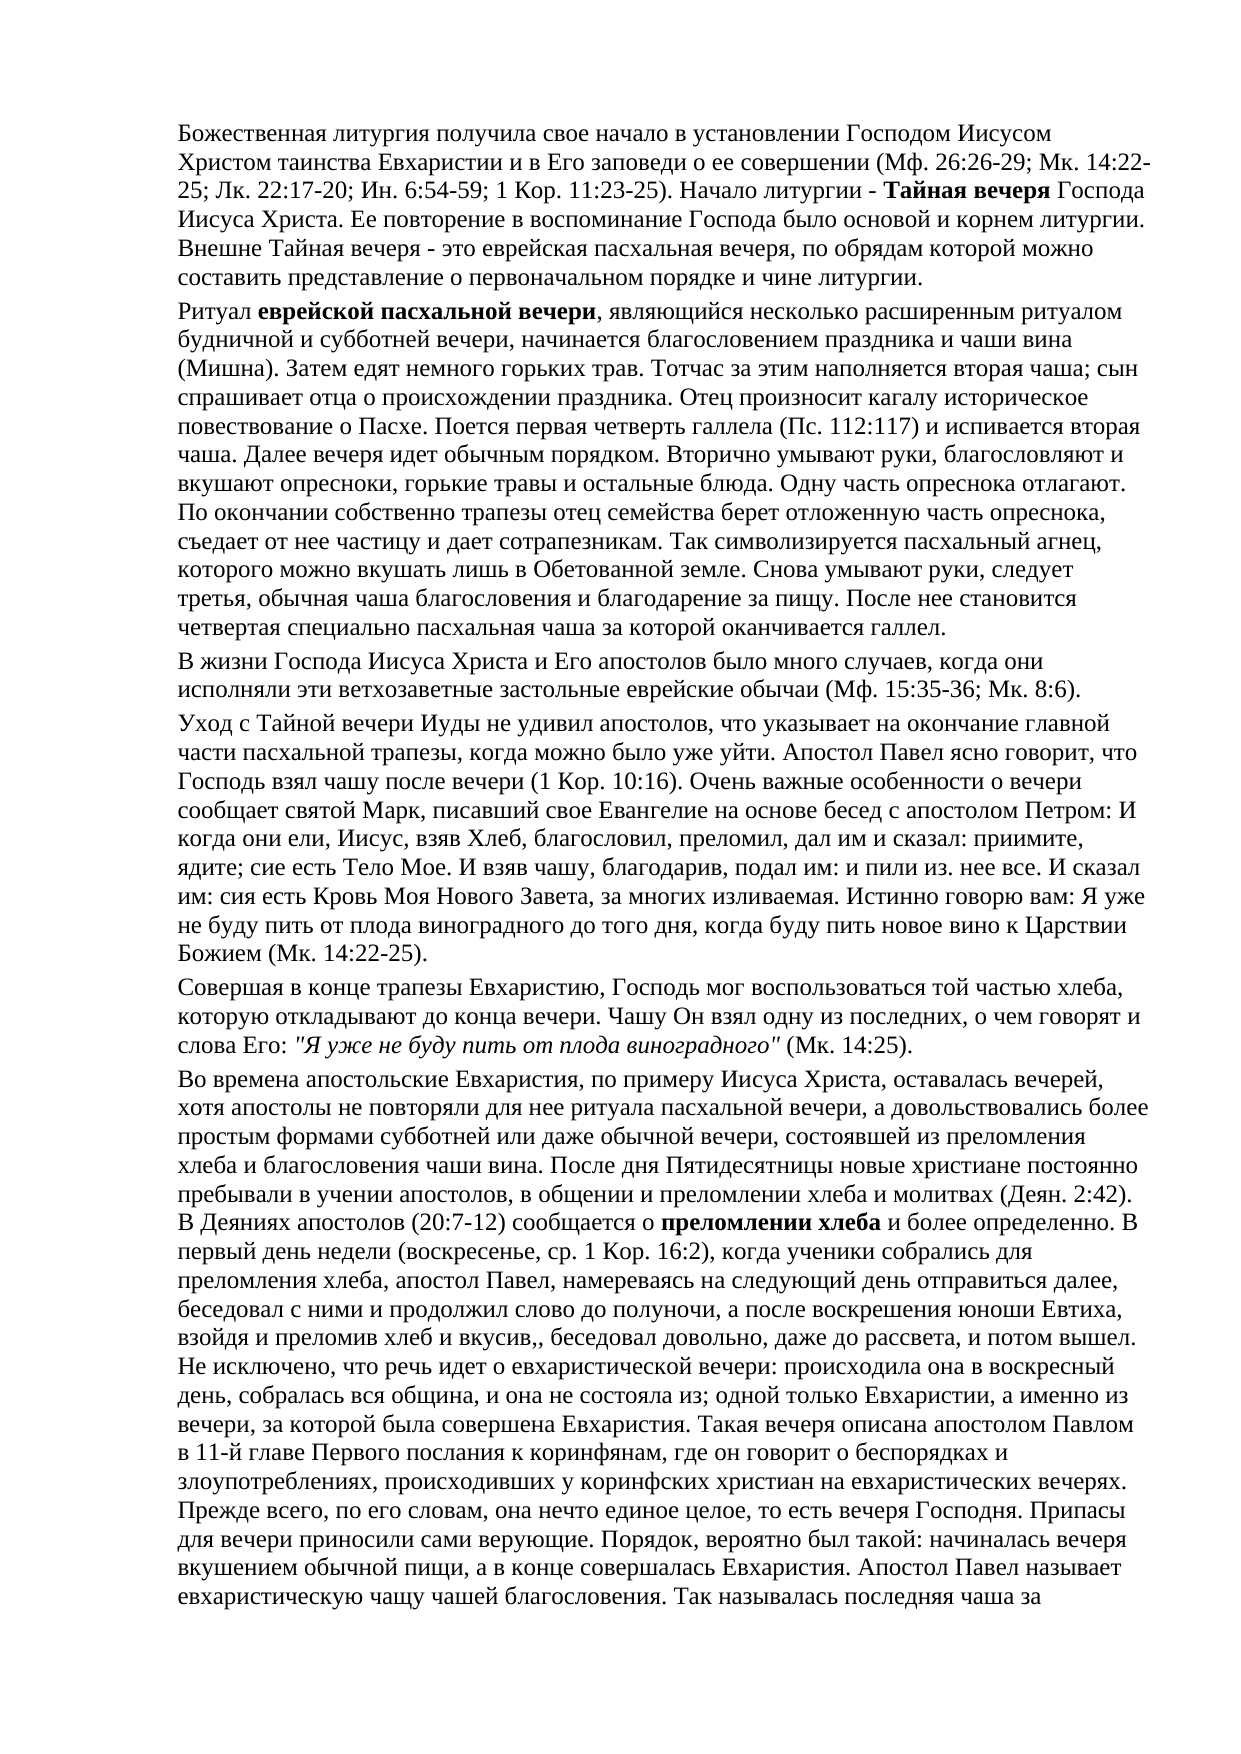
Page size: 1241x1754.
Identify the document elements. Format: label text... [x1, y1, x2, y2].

text Божественная литургия получила свое начало в установлении Господом Иисусом Христом таинства Евхаристии и в Его заповеди о ее совершении (Мф. 26:26-29; Мк. 14:22-25; Лк. 22:17-20; Ин. 6:54-59; 1 Кор. 11:23-25). Начало литургии - Тайная вечеря Господа Иисуса Христа. Ее повторение в воспоминание Господа было основой и корнем литургии. Внешне Тайная вечеря - это еврейская пасхальная вечеря, по обрядам которой можно составить представление о первоначальном порядке и чине литургии. [177, 118, 1152, 291]
text Совершая в конце трапезы Евхаристию, Господь мог воспользоваться той частью хлеба, которую откладывают до конца вечери. Чашу Он взял одну из последних, о чем говорят и слова Его: "Я уже не буду пить от плода виноградного" (Мк. 14:25). [177, 972, 1152, 1058]
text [177, 1064, 1152, 1610]
text В жизни Господа Иисуса Христа и Его апостолов было много случаев, когда они исполняли эти ветхозаветные застольные еврейские обычаи (Мф. 15:35-36; Мк. 8:6). [177, 646, 1152, 703]
text Уход с Тайной вечери Иуды не удивил апостолов, что указывает на окончание главной части пасхальной трапезы, когда можно было уже уйти. Апостол Павел ясно говорит, что Господь взял чашу после вечери (1 Кор. 10:16). Очень важные особенности о вечери сообщает святой Марк, писавший свое Евангелие на основе бесед с апостолом Петром: И когда они ели, Иисус, взяв Хлеб, благословил, преломил, дал им и сказал: приимите, ядите; сие есть Тело Мое. И взяв чашу, благодарив, подал им: и пили из. нее все. И сказал им: сия есть Кровь Моя Нового Завета, за многих изливаемая. Истинно говорю вам: Я уже не буду пить от плода виноградного до того дня, когда буду пить новое вино к Царствии Божием (Мк. 14:22-25). [177, 708, 1152, 967]
text Ритуал еврейской пасхальной вечери, являющийся несколько расширенным ритуалом будничной и субботней вечери, начинается благословением праздника и чаши вина (Мишна). Затем едят немного горьких трав. Тотчас за этим наполняется вторая чаша; сын спрашивает отца о происхождении праздника. Отец произносит кагалу историческое повествование о Пасхе. Поется первая четверть галлела (Пс. 112:117) и испивается вторая чаша. Далее вечеря идет обычным порядком. Вторично умывают руки, благословляют и вкушают опресноки, горькие травы и остальные блюда. Одну часть опреснока отлагают. По окончании собственно трапезы отец семейства берет отложенную часть опреснока, съедает от нее частицу и дает сотрапезникам. Так символизируется пасхальный агнец, которого можно вкушать лишь в Обетованной земле. Снова умывают руки, следует третья, обычная чаша благословения и благодарение за пищу. После нее становится четвертая специально пасхальная чаша за которой оканчивается галлел. [177, 296, 1152, 641]
